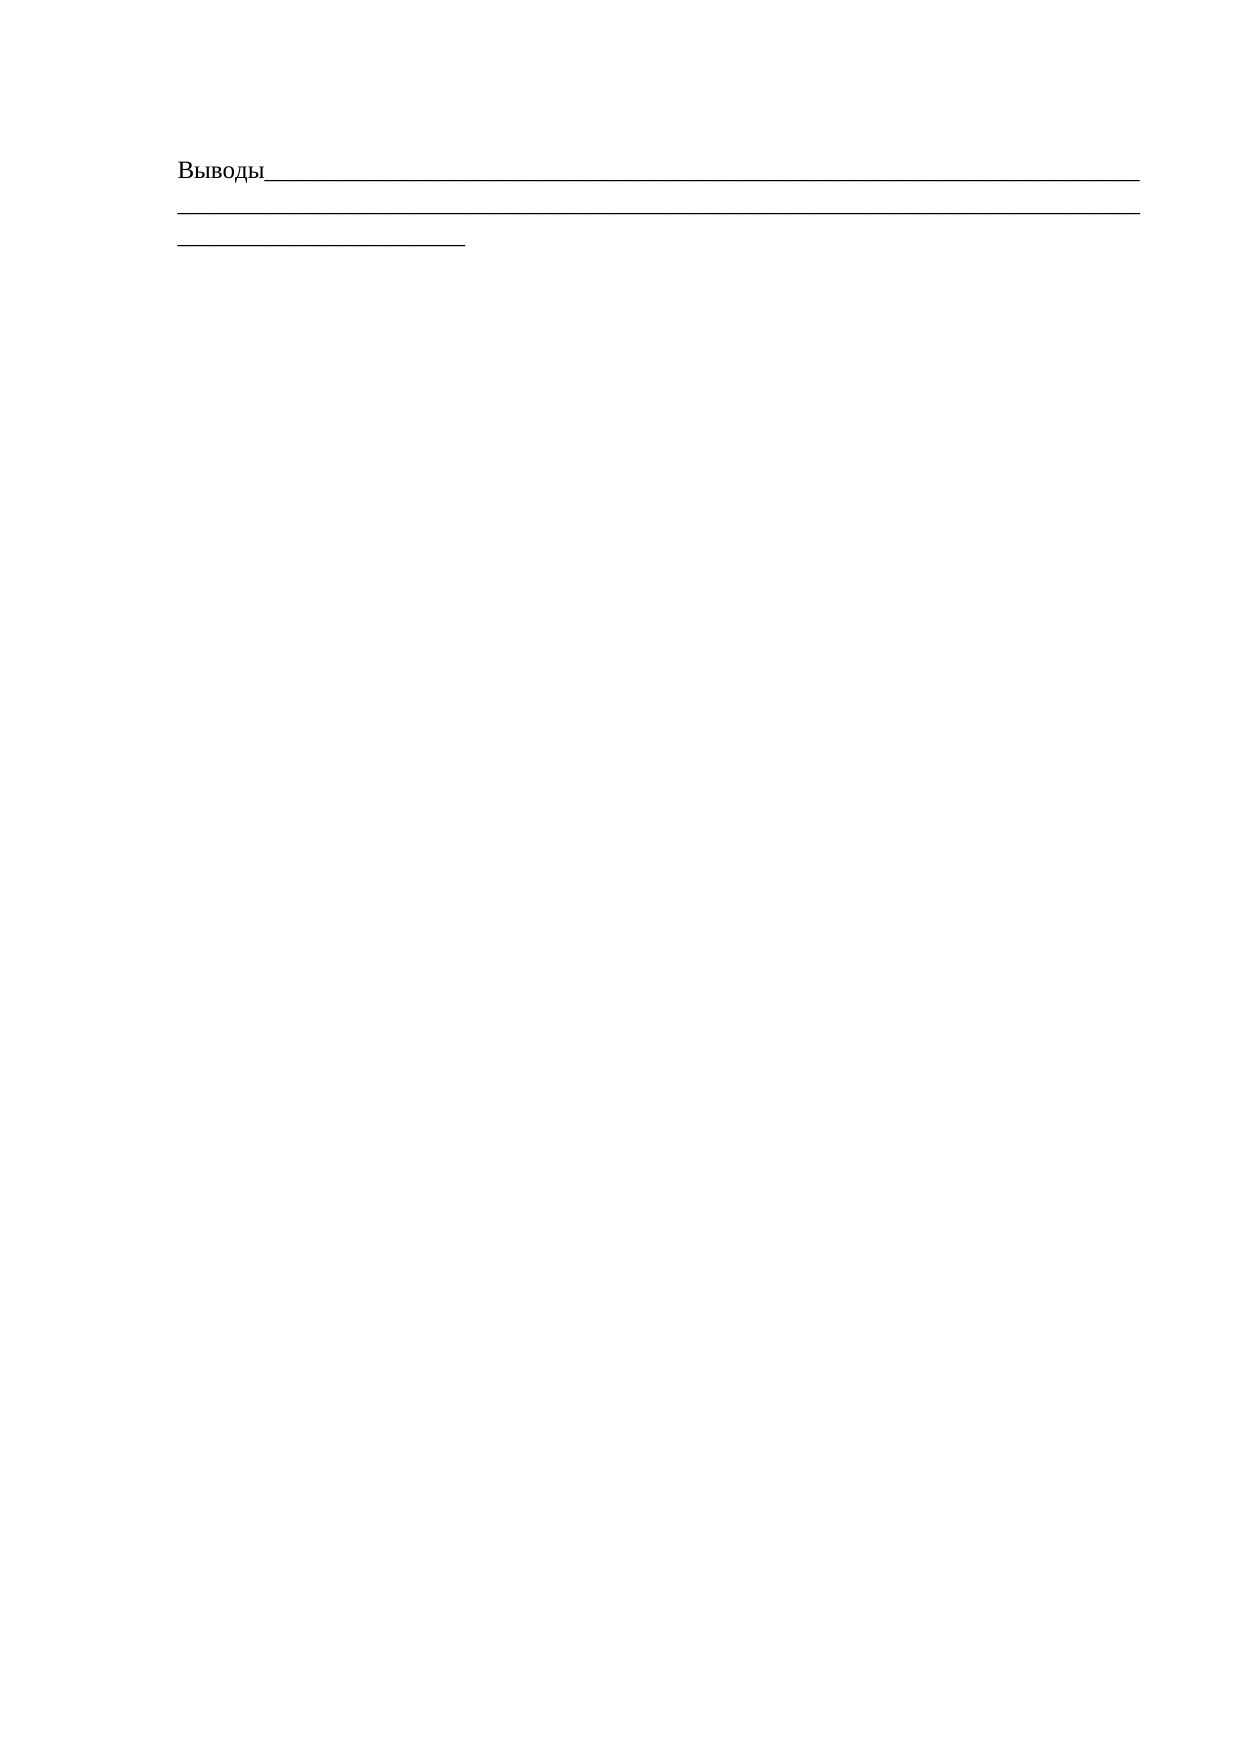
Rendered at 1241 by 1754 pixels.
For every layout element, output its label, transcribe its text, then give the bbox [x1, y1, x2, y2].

text Выводы__________________________________________________________________________________________________________________________________________________________________________ [177, 151, 1152, 249]
